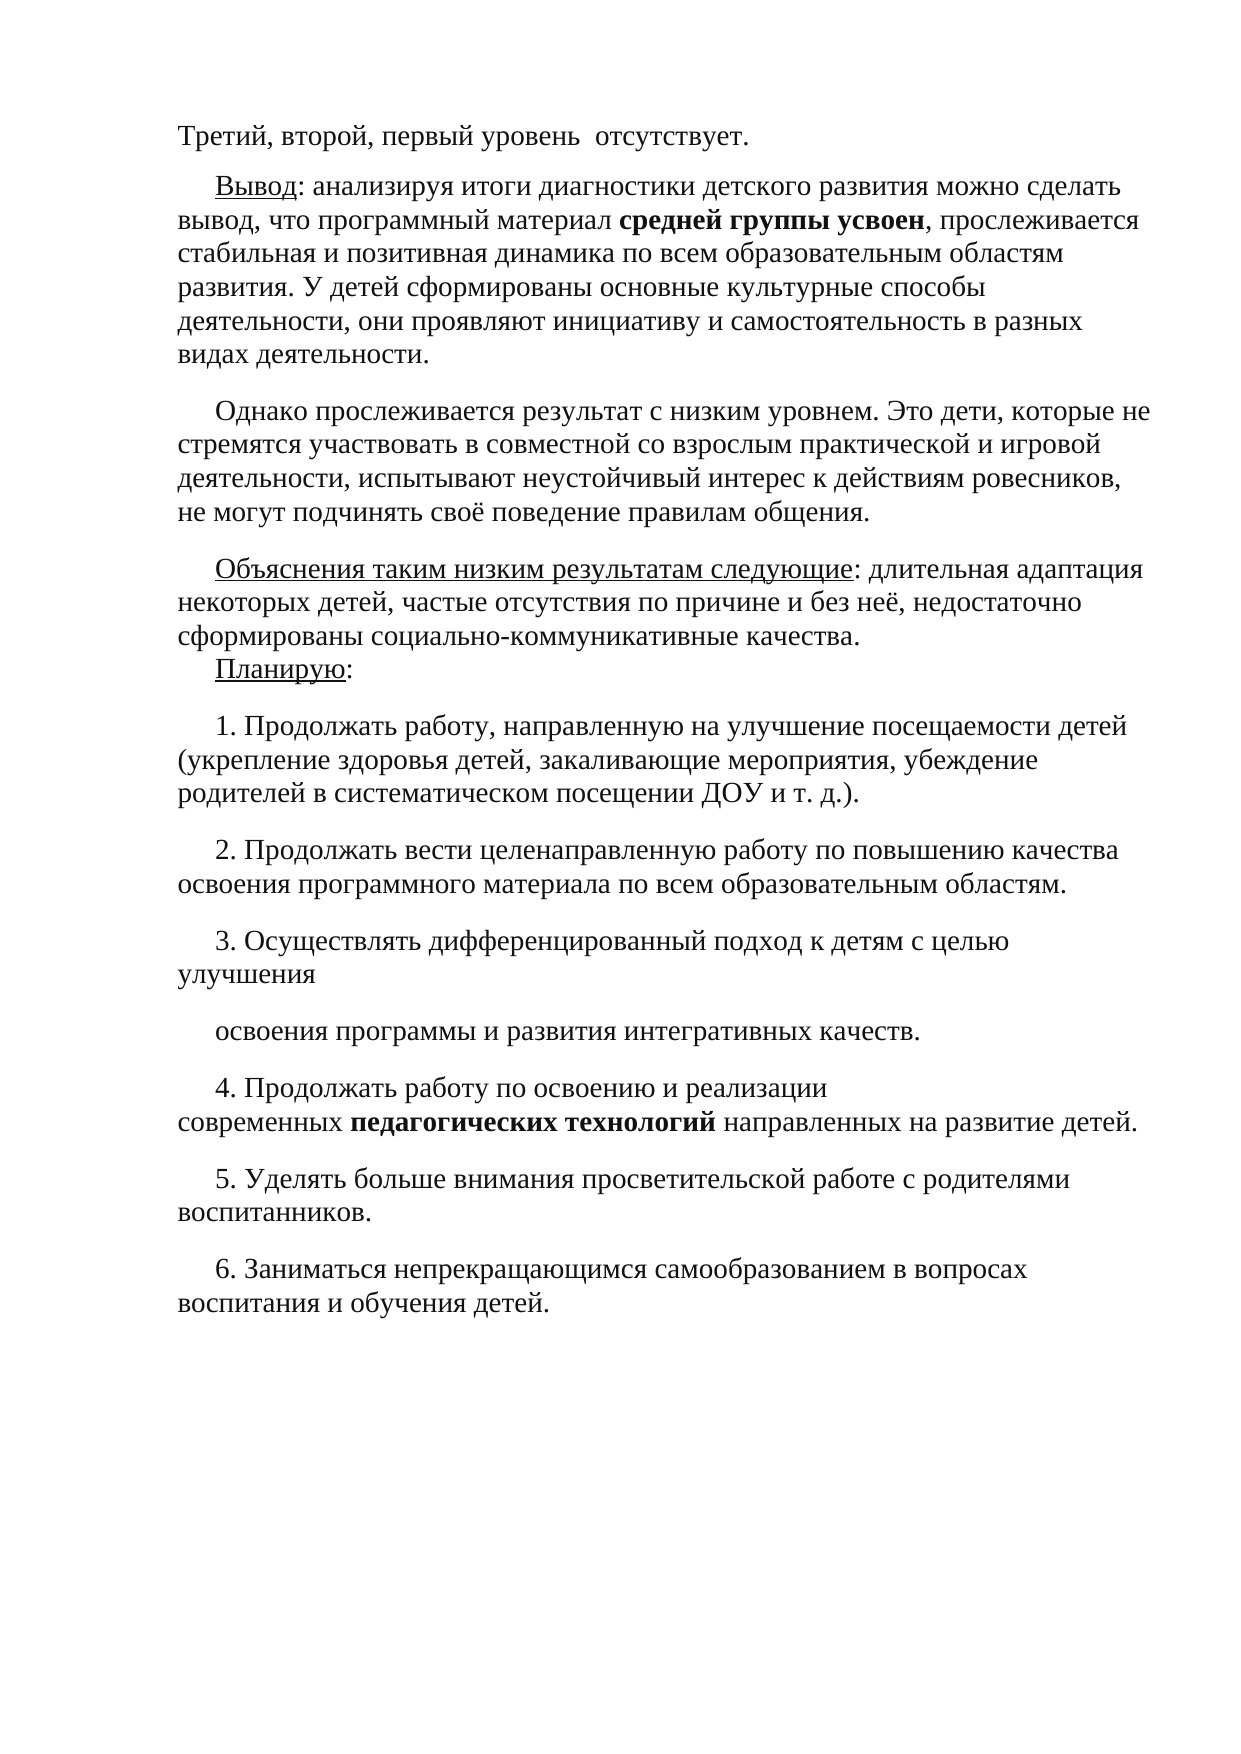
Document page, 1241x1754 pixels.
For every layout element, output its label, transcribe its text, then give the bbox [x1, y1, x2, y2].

text 1. Продолжать работу, направленную на улучшение посещаемости детей (укрепление здоровья детей, закаливающие мероприятия, убеждение родителей в систематическом посещении ДОУ и т. д.). [177, 708, 1152, 809]
text 4. Продолжать работу по освоению и реализации современных педагогических технологий направленных на развитие детей. [177, 1070, 1152, 1137]
text 5. Уделять больше внимания просветительской работе с родителями воспитанников. [177, 1161, 1152, 1228]
text освоения программы и развития интегративных качеств. [177, 1013, 1152, 1047]
text Объяснения таким низким результатам следующие: длительная адаптация некоторых детей, частые отсутствия по причине и без неё, недостаточно сформированы социально-коммуникативные качества. [177, 551, 1152, 651]
text 2. Продолжать вести целенаправленную работу по повышению качества освоения программного материала по всем образовательным областям. [177, 832, 1152, 899]
text 3. Осуществлять дифференцированный подход к детям с целью улучшения [177, 923, 1152, 990]
text Вывод: анализируя итоги диагностики детского развития можно сделать вывод, что программный материал средней группы усвоен, прослеживается стабильная и позитивная динамика по всем образовательным областям развития. У детей сформированы основные культурные способы деятельности, они проявляют инициативу и самостоятельность в разных видах деятельности. [177, 168, 1152, 370]
text 6. Заниматься непрекращающимся самообразованием в вопросах воспитания и обучения детей. [177, 1251, 1152, 1318]
text Планирую: [177, 651, 1152, 685]
text Однако прослеживается результат с низким уровнем. Это дети, которые не стремятся участвовать в совместной со взрослым практической и игровой деятельности, испытывают неустойчивый интерес к действиям ровесников, не могут подчинять своё поведение правилам общения. [177, 393, 1152, 527]
text Третий, второй, первый уровень отсутствует. [177, 118, 1152, 152]
